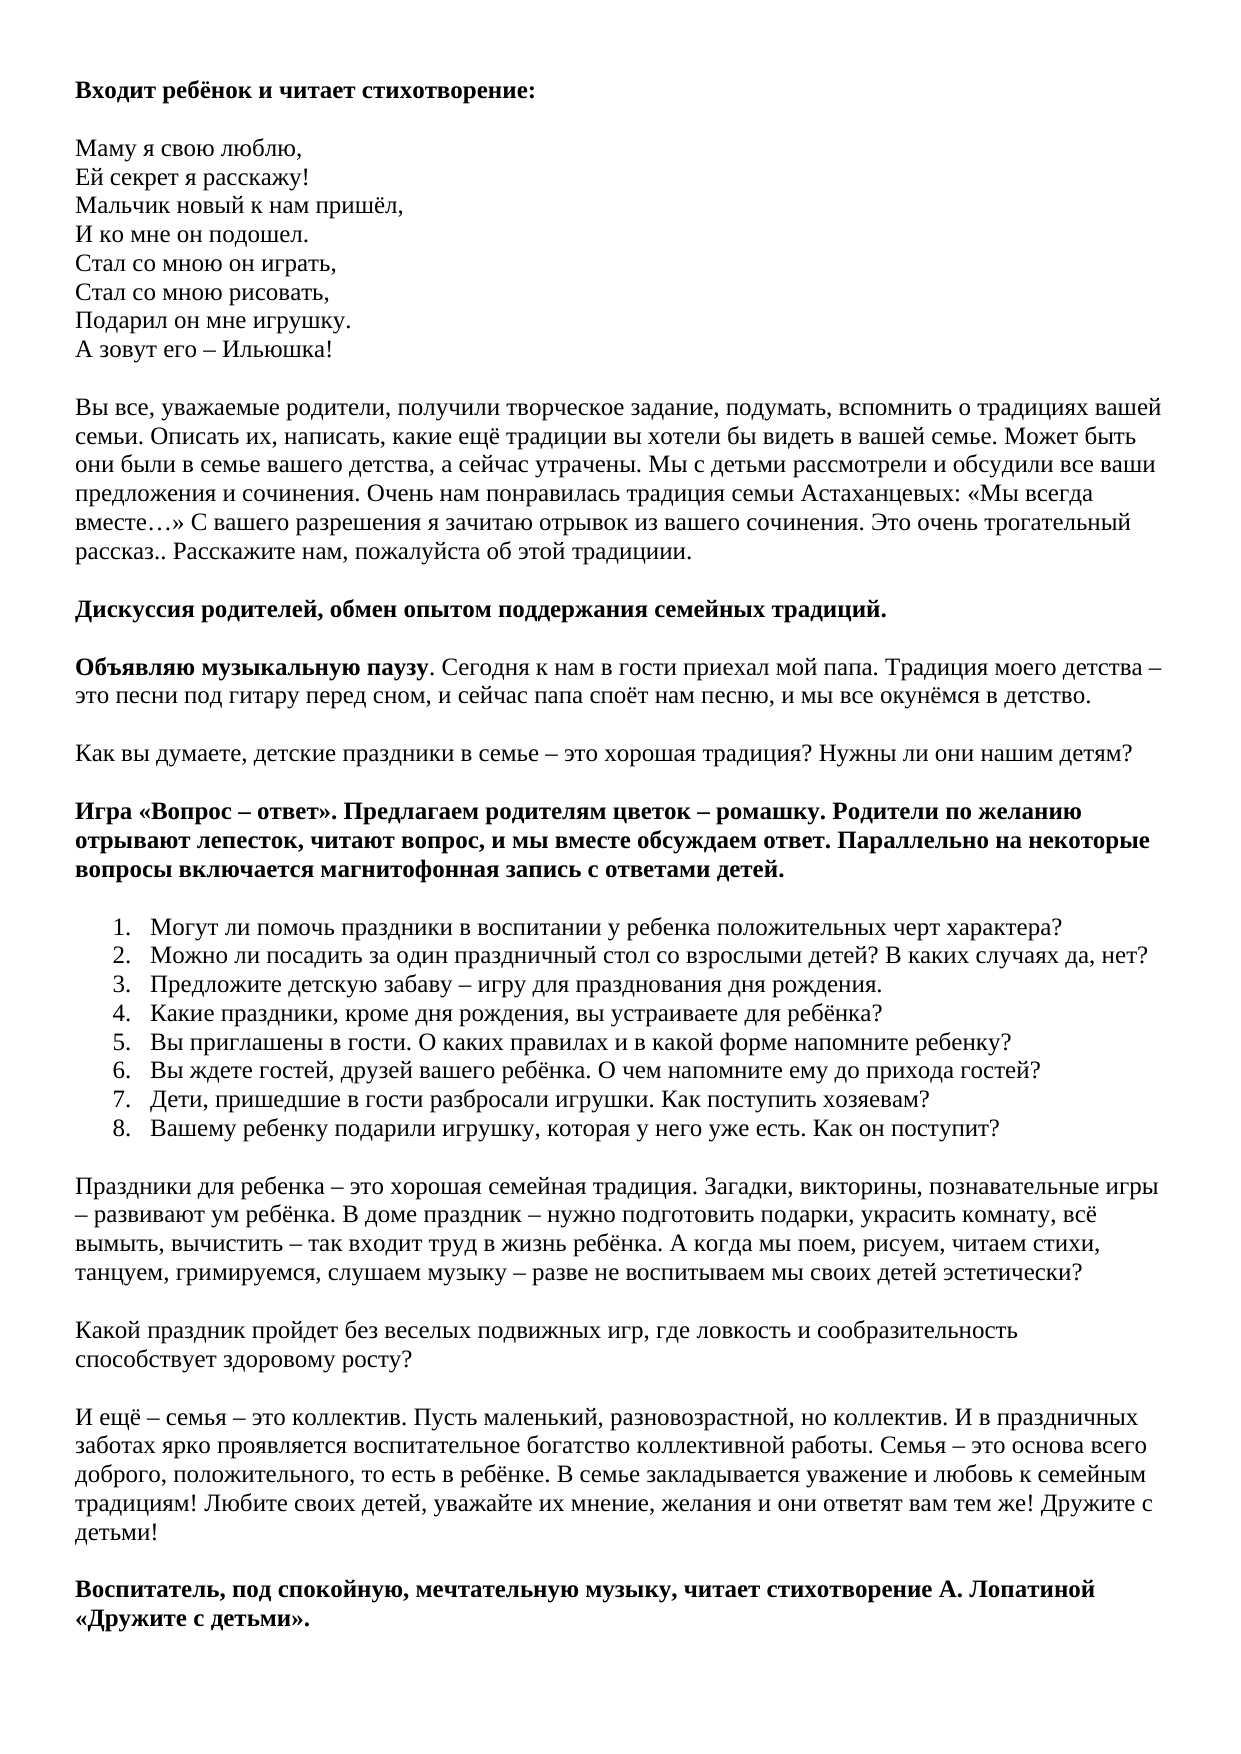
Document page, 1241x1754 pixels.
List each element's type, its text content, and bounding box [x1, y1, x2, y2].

text Игра «Вопрос – ответ». Предлагаем родителям цветок – ромашку. Родители по желанию отрывают лепесток, читают вопрос, и мы вместе обсуждаем ответ. Параллельно на некоторые вопросы включается магнитофонная запись с ответами детей. [75, 796, 1165, 882]
list Дети, пришедшие в гости разбросали игрушки. Как поступить хозяевам? [112, 1084, 1165, 1113]
text Праздники для ребенка – это хорошая семейная традиция. Загадки, викторины, познавательные игры – развивают ум ребёнка. В доме праздник – нужно подготовить подарки, украсить комнату, всё вымыть, вычистить – так входит труд в жизнь ребёнка. А когда мы поем, рисуем, читаем стихи, танцуем, гримируемся, слушаем музыку – разве не воспитываем мы своих детей эстетически? [75, 1171, 1165, 1286]
list Могут ли помочь праздники в воспитании у ребенка положительных черт характера? [112, 912, 1165, 940]
text Воспитатель, под спокойную, мечтательную музыку, читает стихотворение А. Лопатиной «Дружите с детьми». [75, 1574, 1165, 1632]
text Входит ребёнок и читает стихотворение: [75, 75, 1165, 104]
text Маму я свою люблю, Ей секрет я расскажу! Мальчик новый к нам пришёл, И ко мне он подошел. Стал со мною он играть, Стал со мною рисовать, Подарил он мне игрушку. А зовут его – Ильюшка! [75, 133, 1165, 363]
text И ещё – семья – это коллектив. Пусть маленький, разновозрастной, но коллектив. И в праздничных заботах ярко проявляется воспитательное богатство коллективной работы. Семья – это основа всего доброго, положительного, то есть в ребёнке. В семье закладывается уважение и любовь к семейным традициям! Любите своих детей, уважайте их мнение, желания и они ответят вам тем же! Дружите с детьми! [75, 1402, 1165, 1545]
list Вы приглашены в гости. О каких правилах и в какой форме напомните ребенку? [112, 1027, 1165, 1055]
list Вашему ребенку подарили игрушку, которая у него уже есть. Как он поступит? [112, 1113, 1165, 1142]
text Какой праздник пройдет без веселых подвижных игр, где ловкость и сообразительность способствует здоровому росту? [75, 1315, 1165, 1372]
text Объявляю музыкальную паузу. Сегодня к нам в гости приехал мой папа. Традиция моего детства – это песни под гитару перед сном, и сейчас папа споёт нам песню, и мы все окунёмся в детство. [75, 652, 1165, 709]
list Можно ли посадить за один праздничный стол со взрослыми детей? В каких случаях да, нет? [112, 940, 1165, 969]
list Вы ждете гостей, друзей вашего ребёнка. О чем напомните ему до прихода гостей? [112, 1055, 1165, 1084]
text Дискуссия родителей, обмен опытом поддержания семейных традиций. [75, 594, 1165, 622]
text Как вы думаете, детские праздники в семье – это хорошая традиция? Нужны ли они нашим детям? [75, 738, 1165, 767]
list Предложите детскую забаву – игру для празднования дня рождения. [112, 969, 1165, 998]
text Вы все, уважаемые родители, получили творческое задание, подумать, вспомнить о традициях вашей семьи. Описать их, написать, какие ещё традиции вы хотели бы видеть в вашей семье. Может быть они были в семье вашего детства, а сейчас утрачены. Мы с детьми рассмотрели и обсудили все ваши предложения и сочинения. Очень нам понравилась традиция семьи Астаханцевых: «Мы всегда вместе…» С вашего разрешения я зачитаю отрывок из вашего сочинения. Это очень трогательный рассказ.. Расскажите нам, пожалуйста об этой традициии. [75, 392, 1165, 564]
list Какие праздники, кроме дня рождения, вы устраиваете для ребёнка? [112, 998, 1165, 1027]
